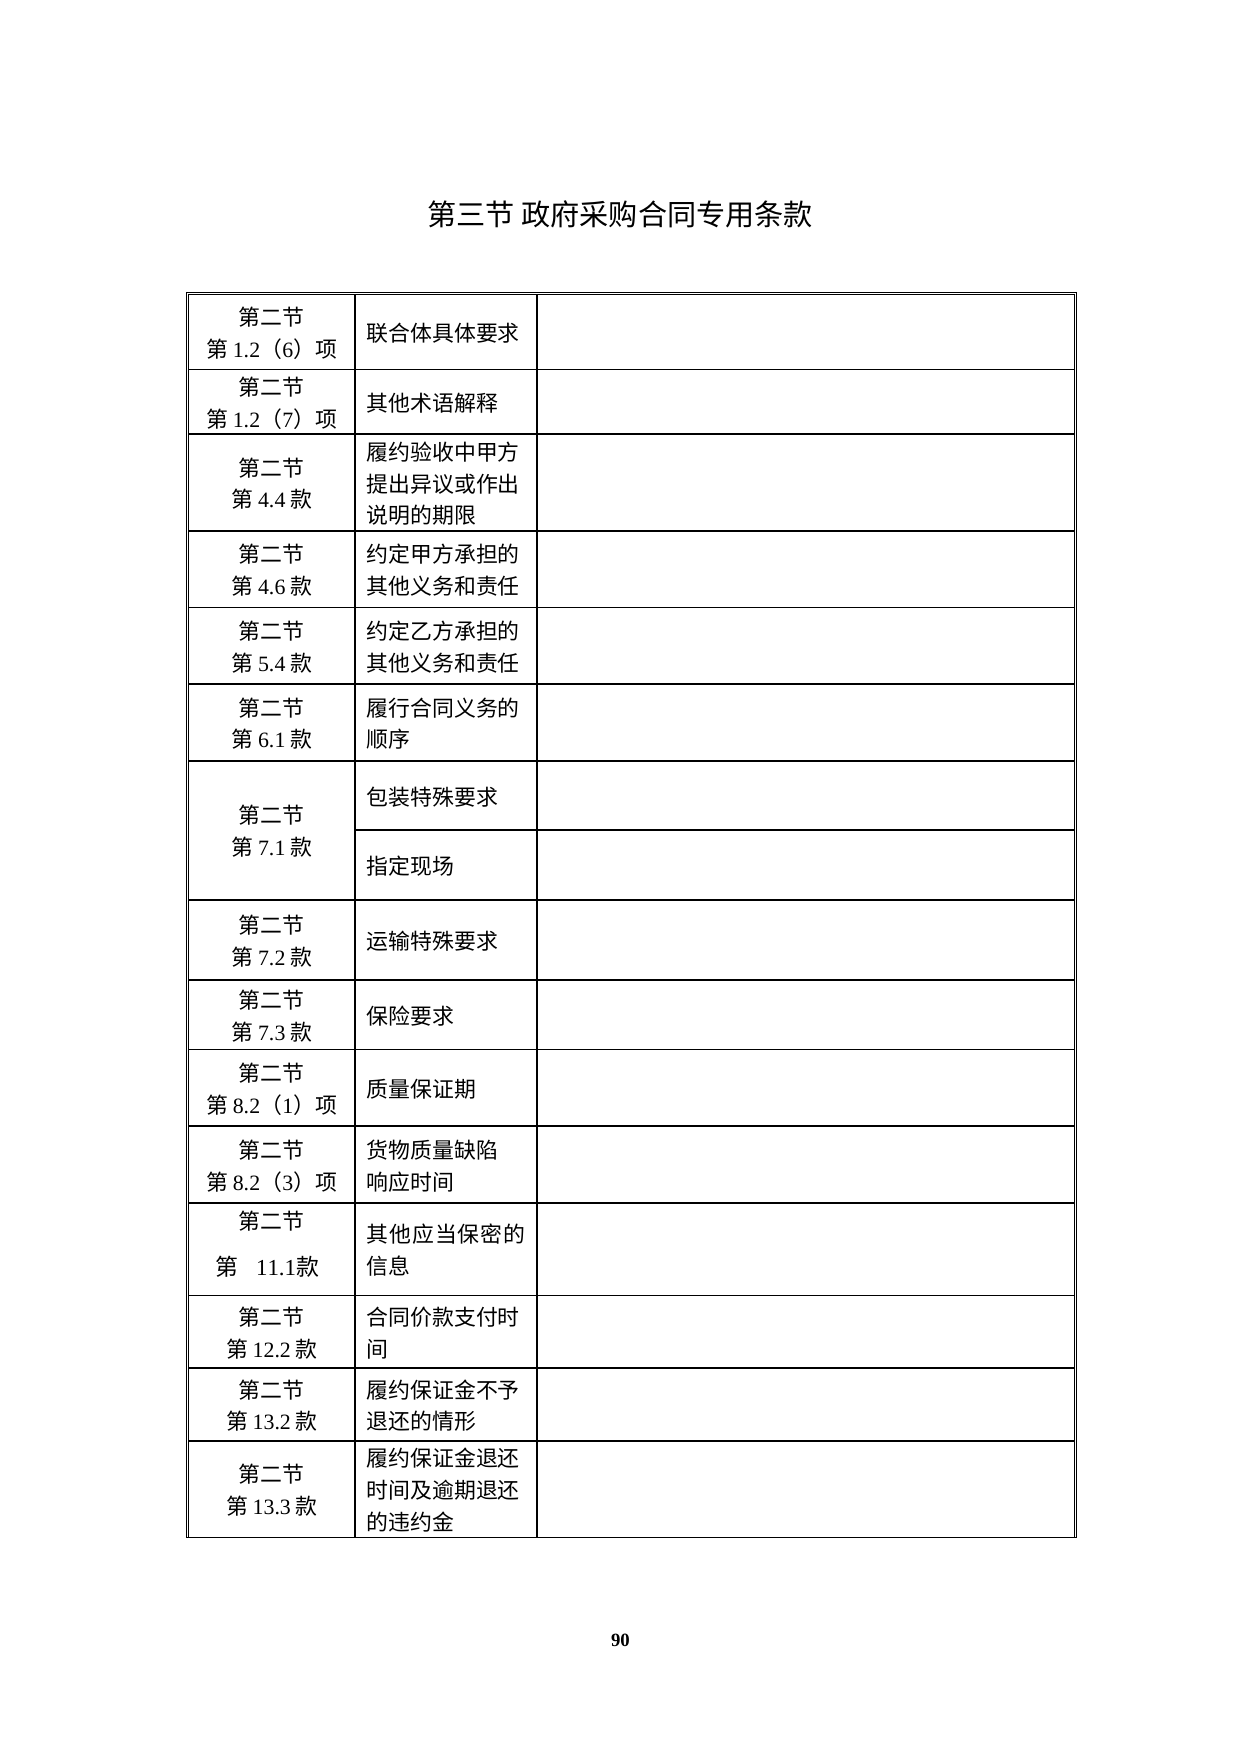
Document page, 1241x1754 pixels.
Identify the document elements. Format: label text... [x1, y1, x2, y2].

table_cell 包装特殊要求 [356, 762, 536, 829]
table_cell 履约保证金不予退还的情形 [356, 1369, 536, 1440]
table_cell 履约验收中甲方提出异议或作出说明的期限 [356, 435, 536, 530]
table_cell 第二节 第7.1款 [189, 762, 354, 899]
table_cell [538, 831, 1074, 899]
table_cell 指定现场 [356, 831, 536, 899]
table_cell 第二节 第4.4款 [189, 435, 354, 530]
table_cell 第二节 第12.2款 [189, 1296, 354, 1367]
table_cell 第二节 第7.2款 [189, 901, 354, 979]
table_cell 运输特殊要求 [356, 901, 536, 979]
table_cell 第二节 第13.3款 [189, 1442, 354, 1536]
table_header [538, 295, 1074, 368]
table_cell [538, 1204, 1074, 1295]
table_cell 第二节 第11.1款 [189, 1204, 354, 1295]
table_cell 第二节 第6.1款 [189, 685, 354, 760]
table_cell 第二节 第5.4款 [189, 608, 354, 683]
table_cell [538, 685, 1074, 760]
table_cell [538, 435, 1074, 530]
table_cell 第二节 第8.2（1）项 [189, 1050, 354, 1125]
table_cell 履行合同义务的顺序 [356, 685, 536, 760]
table_cell 第二节 第8.2（3）项 [189, 1127, 354, 1202]
table_cell 保险要求 [356, 981, 536, 1049]
table_cell 约定乙方承担的其他义务和责任 [356, 608, 536, 683]
table_cell 合同价款支付时间 [356, 1296, 536, 1367]
table_cell [538, 901, 1074, 979]
table_cell 其他术语解释 [356, 370, 536, 433]
table_cell 第二节 第13.2款 [189, 1369, 354, 1440]
table_cell [538, 532, 1074, 607]
table_cell 质量保证期 [356, 1050, 536, 1125]
table_cell [538, 370, 1074, 433]
table_cell [538, 1296, 1074, 1367]
table_cell [538, 1127, 1074, 1202]
table_cell [538, 762, 1074, 829]
table_header 联合体具体要求 [356, 295, 536, 368]
table_cell [538, 1369, 1074, 1440]
subtitle 第三节 政府采购合同专用条款 [188, 192, 1052, 234]
table_cell [538, 981, 1074, 1049]
table_cell 履约保证金退还时间及逾期退还的违约金 [356, 1442, 536, 1536]
table_cell [538, 1442, 1074, 1536]
table_header 第二节 第1.2（6）项 [189, 295, 354, 368]
table_cell 货物质量缺陷 响应时间 [356, 1127, 536, 1202]
table_cell 第二节 第7.3款 [189, 981, 354, 1049]
table_cell 第二节 第4.6款 [189, 532, 354, 607]
table_cell [538, 1050, 1074, 1125]
table_cell 约定甲方承担的其他义务和责任 [356, 532, 536, 607]
table_cell [538, 608, 1074, 683]
table_cell 其他应当保密的信息 [356, 1204, 536, 1295]
table_cell 第二节 第1.2（7）项 [189, 370, 354, 433]
